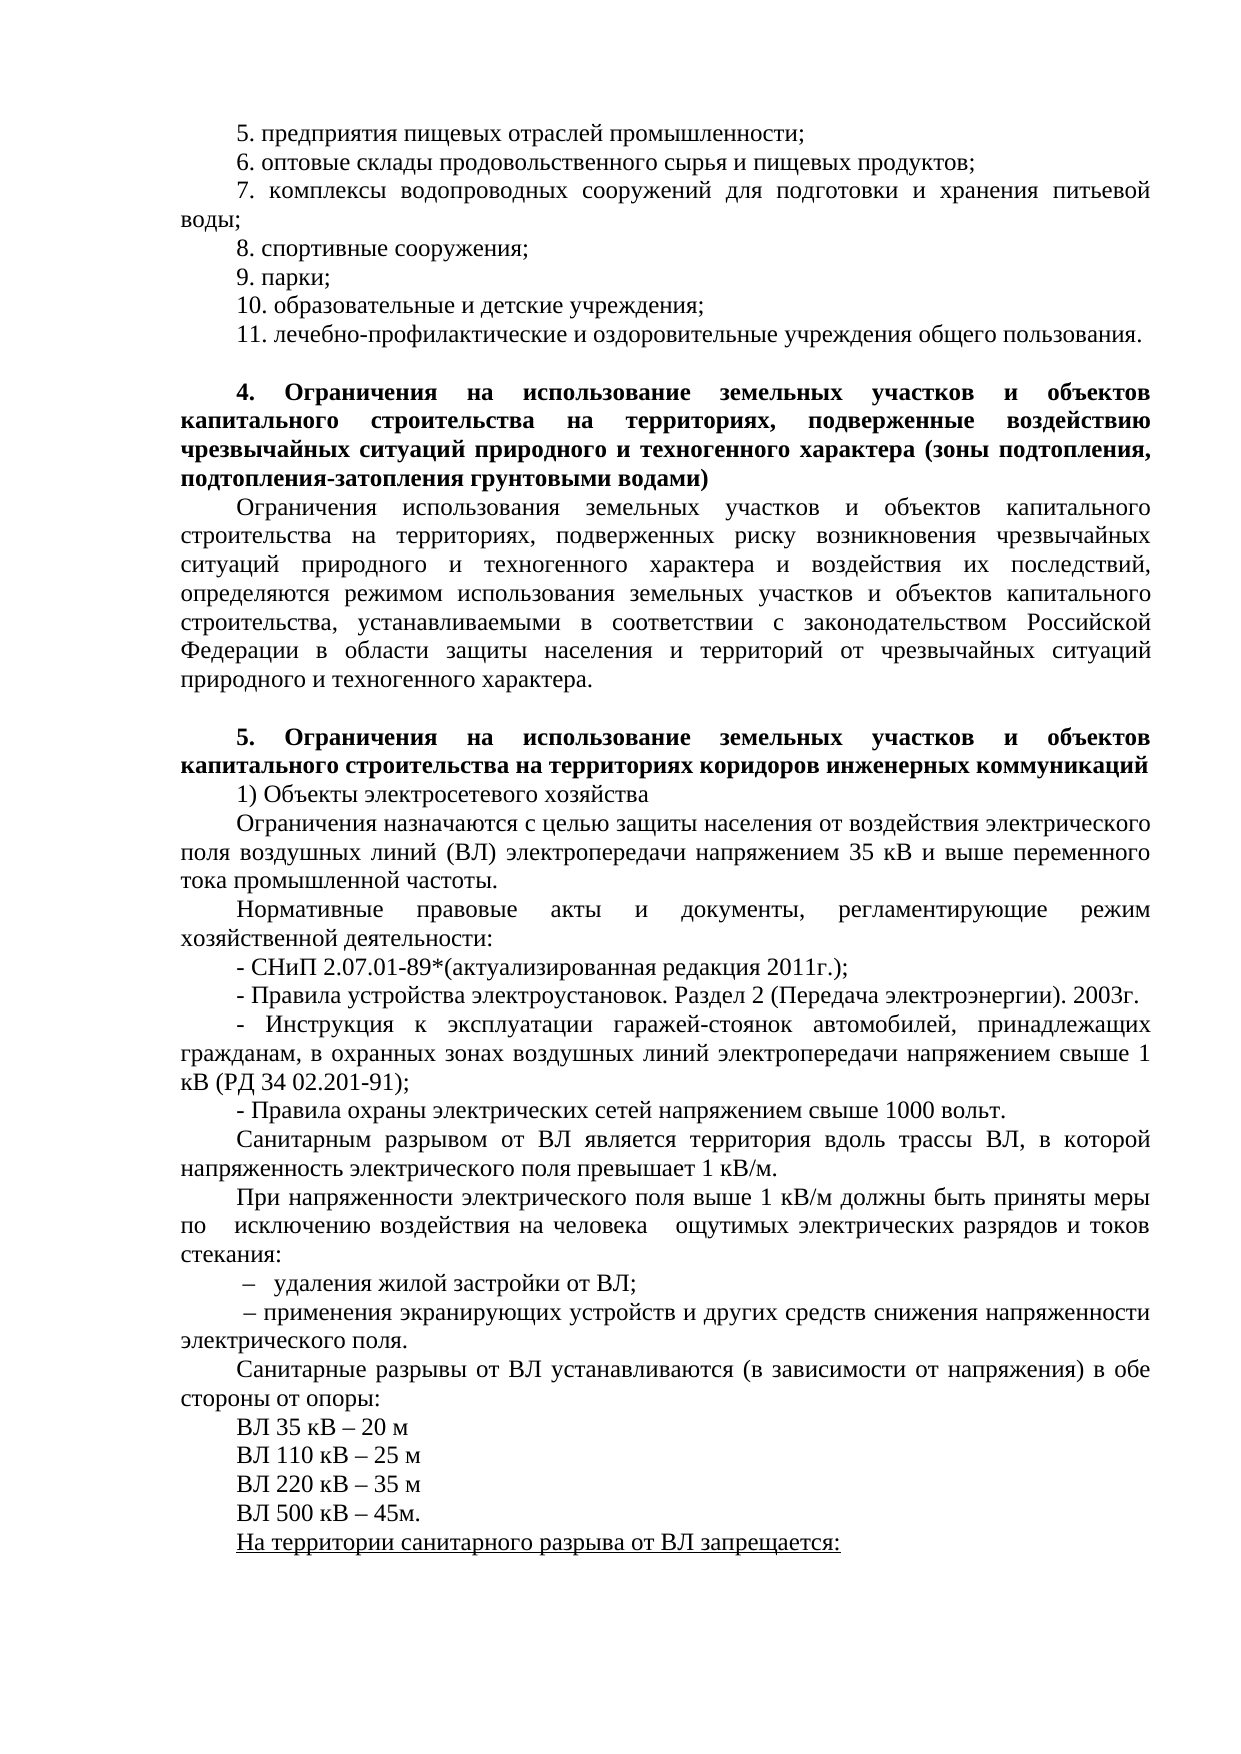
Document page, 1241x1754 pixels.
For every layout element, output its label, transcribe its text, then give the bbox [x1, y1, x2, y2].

text ВЛ 220 кВ – 35 м [180, 1469, 1152, 1498]
text - СНиП 2.07.01-89*(актуализированная редакция 2011г.); [180, 952, 1152, 981]
text 6. оптовые склады продовольственного сырья и пищевых продуктов; [180, 147, 1152, 176]
text Ограничения назначаются с целью защиты населения от воздействия электрического поля воздушных линий (ВЛ) электропередачи напряжением 35 кВ и выше переменного тока промышленной частоты. [180, 808, 1152, 894]
text Санитарные разрывы от ВЛ устанавливаются (в зависимости от напряжения) в обе стороны от опоры: [180, 1354, 1152, 1412]
text 4. Ограничения на использование земельных участков и объектов капитального строительства на территориях, подверженные воздействию чрезвычайных ситуаций природного и техногенного характера (зоны подтопления, подтопления-затопления грунтовыми водами) [180, 377, 1152, 492]
text – удаления жилой застройки от ВЛ; [180, 1268, 1152, 1297]
text При напряженности электрического поля выше 1 кВ/м должны быть приняты меры по исключению воздействия на человека ощутимых электрических разрядов и токов стекания: [180, 1182, 1152, 1268]
text На территории санитарного разрыва от ВЛ запрещается: [180, 1527, 1152, 1556]
text 5. Ограничения на использование земельных участков и объектов капитального строительства на территориях коридоров инженерных коммуникаций [180, 722, 1152, 779]
text 8. спортивные сооружения; [180, 233, 1152, 262]
text ВЛ 35 кВ – 20 м [180, 1412, 1152, 1441]
text ВЛ 110 кВ – 25 м [180, 1441, 1152, 1469]
text - Инструкция к эксплуатации гаражей-стоянок автомобилей, принадлежащих гражданам, в охранных зонах воздушных линий электропередачи напряжением свыше 1 кВ (РД 34 02.201-91); [180, 1009, 1152, 1096]
text 7. комплексы водопроводных сооружений для подготовки и хранения питьевой воды; [180, 176, 1152, 233]
text - Правила охраны электрических сетей напряжением свыше 1000 вольт. [180, 1096, 1152, 1124]
text 5. предприятия пищевых отраслей промышленности; [180, 118, 1152, 147]
text 11. лечебно-профилактические и оздоровительные учреждения общего пользования. [180, 319, 1152, 348]
text 9. парки; [180, 262, 1152, 291]
text – применения экранирующих устройств и других средств снижения напряженности электрического поля. [180, 1297, 1152, 1354]
text 1) Объекты электросетевого хозяйства [180, 779, 1152, 808]
text ВЛ 500 кВ – 45м. [180, 1498, 1152, 1527]
text Санитарным разрывом от ВЛ является территория вдоль трассы ВЛ, в которой напряженность электрического поля превышает 1 кВ/м. [180, 1124, 1152, 1182]
text 10. образовательные и детские учреждения; [180, 291, 1152, 319]
text Ограничения использования земельных участков и объектов капитального строительства на территориях, подверженных риску возникновения чрезвычайных ситуаций природного и техногенного характера и воздействия их последствий, определяются режимом использования земельных участков и объектов капитального строительства, устанавливаемыми в соответствии с законодательством Российской Федерации в области защиты населения и территорий от чрезвычайных ситуаций природного и техногенного характера. [180, 492, 1152, 693]
text - Правила устройства электроустановок. Раздел 2 (Передача электроэнергии). 2003г. [180, 981, 1152, 1009]
text Нормативные правовые акты и документы, регламентирующие режим хозяйственной деятельности: [180, 894, 1152, 952]
